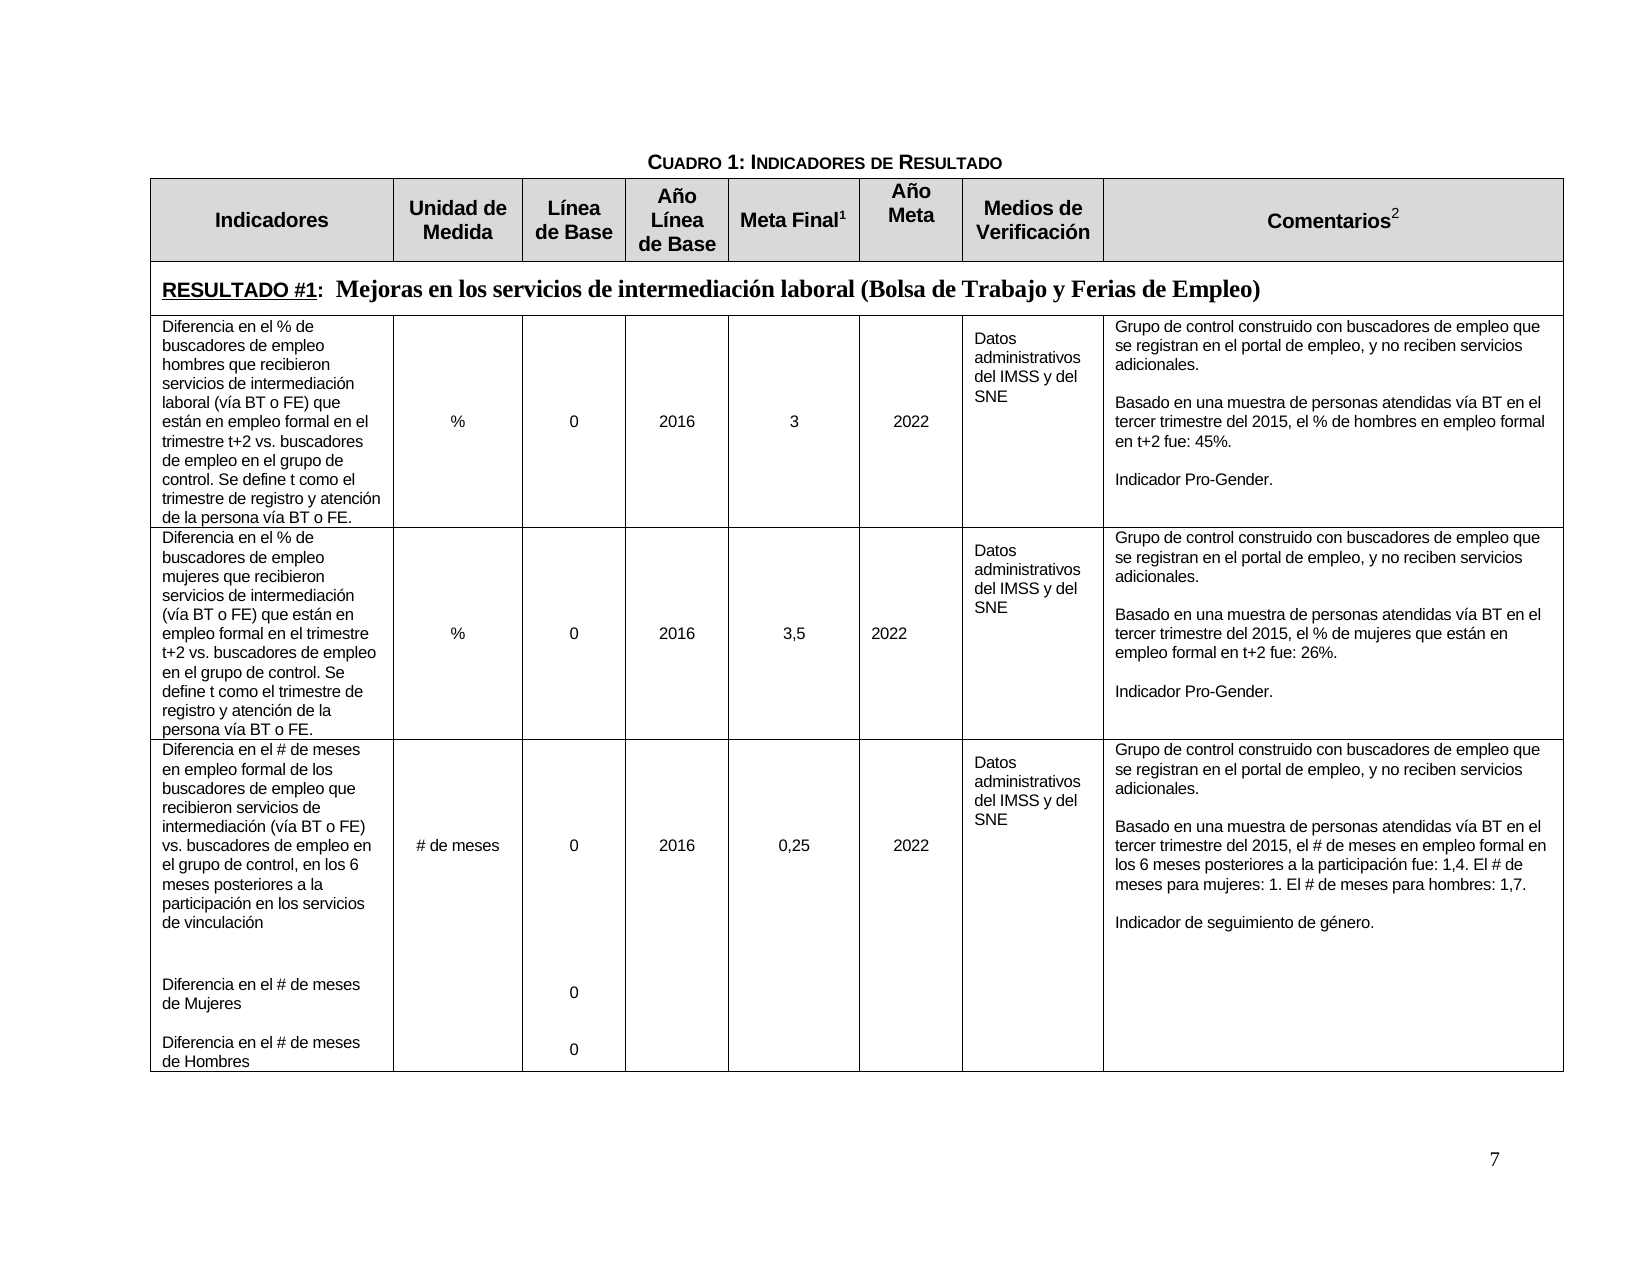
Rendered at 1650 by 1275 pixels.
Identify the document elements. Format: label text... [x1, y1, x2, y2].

table_cell 3 [729, 316, 859, 527]
table_cell # de meses [394, 740, 522, 1071]
table_cell Grupo de control construido con buscadores de empleo que se registran en el portal de empleo, y no reciben servicios adicionales. Basado en una muestra de personas atendidas vía BT en el tercer trimestre del 2015, el # de meses en empleo formal en los 6 meses posteriores a la participación fue: 1,4. El # de meses para mujeres: 1. El # de meses para hombres: 1,7. Indicador de seguimiento de género. [1104, 740, 1563, 1071]
table_header Año Línea de Base [626, 179, 728, 261]
table_cell Diferencia en el % de buscadores de empleo hombres que recibieron servicios de intermediación laboral (vía BT o FE) que están en empleo formal en el trimestre t+2 vs. buscadores de empleo en el grupo de control. Se define t como el trimestre de registro y atención de la persona vía BT o FE. [151, 316, 393, 527]
table_header Unidad de Medida [394, 179, 522, 261]
table_cell 0 [523, 528, 625, 739]
table_cell % [394, 316, 522, 527]
text Cuadro 1: Indicadores de Resultado [150, 150, 1500, 174]
table_cell resultado #1: Mejoras en los servicios de intermediación laboral (Bolsa de Trabajo y Ferias de Empleo) [151, 262, 1563, 315]
table_header Año Meta [860, 179, 962, 261]
table_cell 0 [523, 316, 625, 527]
table_cell 3,5 [729, 528, 859, 739]
table_cell Grupo de control construido con buscadores de empleo que se registran en el portal de empleo, y no reciben servicios adicionales. Basado en una muestra de personas atendidas vía BT en el tercer trimestre del 2015, el % de hombres en empleo formal en t+2 fue: 45%. Indicador Pro-Gender. [1104, 316, 1563, 527]
table_cell 2022 [860, 528, 962, 739]
table_cell % [394, 528, 522, 739]
table_cell 0 0 0 [523, 740, 625, 1071]
table_header Medios de Verificación [963, 179, 1103, 261]
table_cell Datos administrativos del IMSS y del SNE [963, 316, 1103, 527]
table_cell Diferencia en el % de buscadores de empleo mujeres que recibieron servicios de intermediación (vía BT o FE) que están en empleo formal en el trimestre t+2 vs. buscadores de empleo en el grupo de control. Se define t como el trimestre de registro y atención de la persona vía BT o FE. [151, 528, 393, 739]
table_cell 2016 [626, 528, 728, 739]
table_header Meta Final1 [729, 179, 859, 261]
table_header Línea de Base [523, 179, 625, 261]
table_cell 2022 [860, 316, 962, 527]
table_cell 2022 [860, 740, 962, 1071]
table_cell 2016 [626, 316, 728, 527]
table_cell Diferencia en el # de meses en empleo formal de los buscadores de empleo que recibieron servicios de intermediación (vía BT o FE) vs. buscadores de empleo en el grupo de control, en los 6 meses posteriores a la participación en los servicios de vinculación Diferencia en el # de meses de Mujeres Diferencia en el # de meses de Hombres [151, 740, 393, 1071]
table_header Indicadores [151, 179, 393, 261]
table_cell Grupo de control construido con buscadores de empleo que se registran en el portal de empleo, y no reciben servicios adicionales. Basado en una muestra de personas atendidas vía BT en el tercer trimestre del 2015, el % de mujeres que están en empleo formal en t+2 fue: 26%. Indicador Pro-Gender. [1104, 528, 1563, 739]
table_cell Datos administrativos del IMSS y del SNE [963, 528, 1103, 739]
table_cell 0,25 [729, 740, 859, 1071]
table_header Comentarios2 [1104, 179, 1563, 261]
table_cell 2016 [626, 740, 728, 1071]
table_cell Datos administrativos del IMSS y del SNE [963, 740, 1103, 1071]
